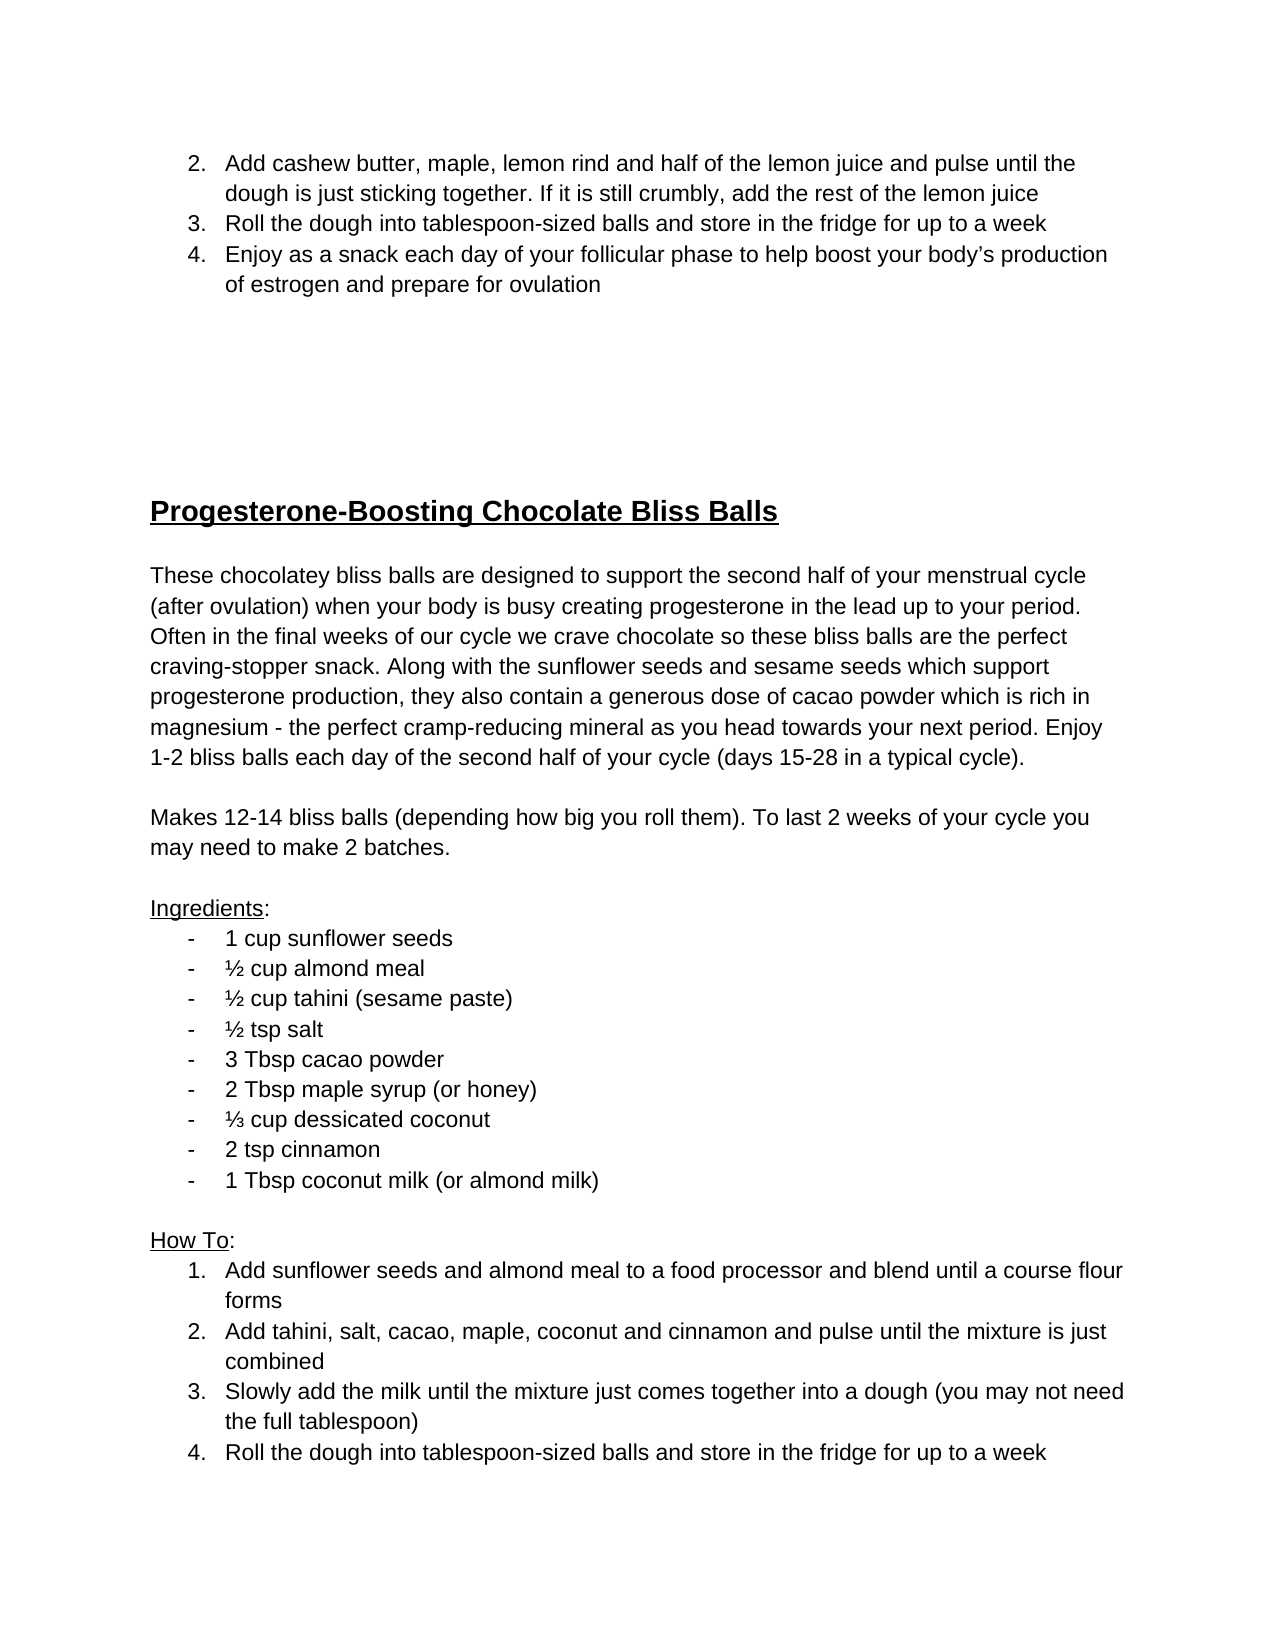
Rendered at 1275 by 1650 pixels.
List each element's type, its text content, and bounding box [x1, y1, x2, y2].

list 1 Tbsp coconut milk (or almond milk) [187, 1167, 1125, 1193]
list Add cashew butter, maple, lemon rind and half of the lemon juice and pulse until the dough is just sticking together. If it is still crumbly, add the rest of the lemon juice [187, 150, 1125, 207]
list ½ cup tahini (sesame paste) [187, 985, 1125, 1012]
list ⅓ cup dessicated coconut [187, 1106, 1125, 1133]
list Roll the dough into tablespoon-sized balls and store in the fridge for up to a week [187, 1438, 1125, 1465]
list ½ tsp salt [187, 1016, 1125, 1042]
text How To: [150, 1227, 1125, 1253]
list 2 tsp cinnamon [187, 1136, 1125, 1163]
text Ingredients: [150, 895, 1125, 921]
list 2 Tbsp maple syrup (or honey) [187, 1076, 1125, 1102]
list 3 Tbsp cacao powder [187, 1046, 1125, 1072]
list Add sunflower seeds and almond meal to a food processor and blend until a course flour forms [187, 1257, 1125, 1314]
list Add tahini, salt, cacao, maple, coconut and cinnamon and pulse until the mixture is just combined [187, 1318, 1125, 1374]
list Enjoy as a snack each day of your follicular phase to help boost your body’s production of estrogen and prepare for ovulation [187, 241, 1125, 297]
list Roll the dough into tablespoon-sized balls and store in the fridge for up to a week [187, 210, 1125, 237]
text Makes 12-14 bliss balls (depending how big you roll them). To last 2 weeks of your cycle you may need to make 2 batches. [150, 804, 1125, 861]
text Progesterone-Boosting Chocolate Bliss Balls [150, 494, 1125, 527]
list Slowly add the milk until the mixture just comes together into a dough (you may not need the full tablespoon) [187, 1378, 1125, 1435]
list ½ cup almond meal [187, 955, 1125, 982]
list 1 cup sunflower seeds [187, 925, 1125, 951]
text These chocolatey bliss balls are designed to support the second half of your menstrual cycle (after ovulation) when your body is busy creating progesterone in the lead up to your period. Often in the final weeks of our cycle we crave chocolate so these bliss balls are the perfect craving-stopper snack. Along with the sunflower seeds and sesame seeds which support progesterone production, they also contain a generous dose of cacao powder which is rich in magnesium - the perfect cramp-reducing mineral as you head towards your next period. Enjoy 1-2 bliss balls each day of the second half of your cycle (days 15-28 in a typical cycle). [150, 562, 1125, 770]
